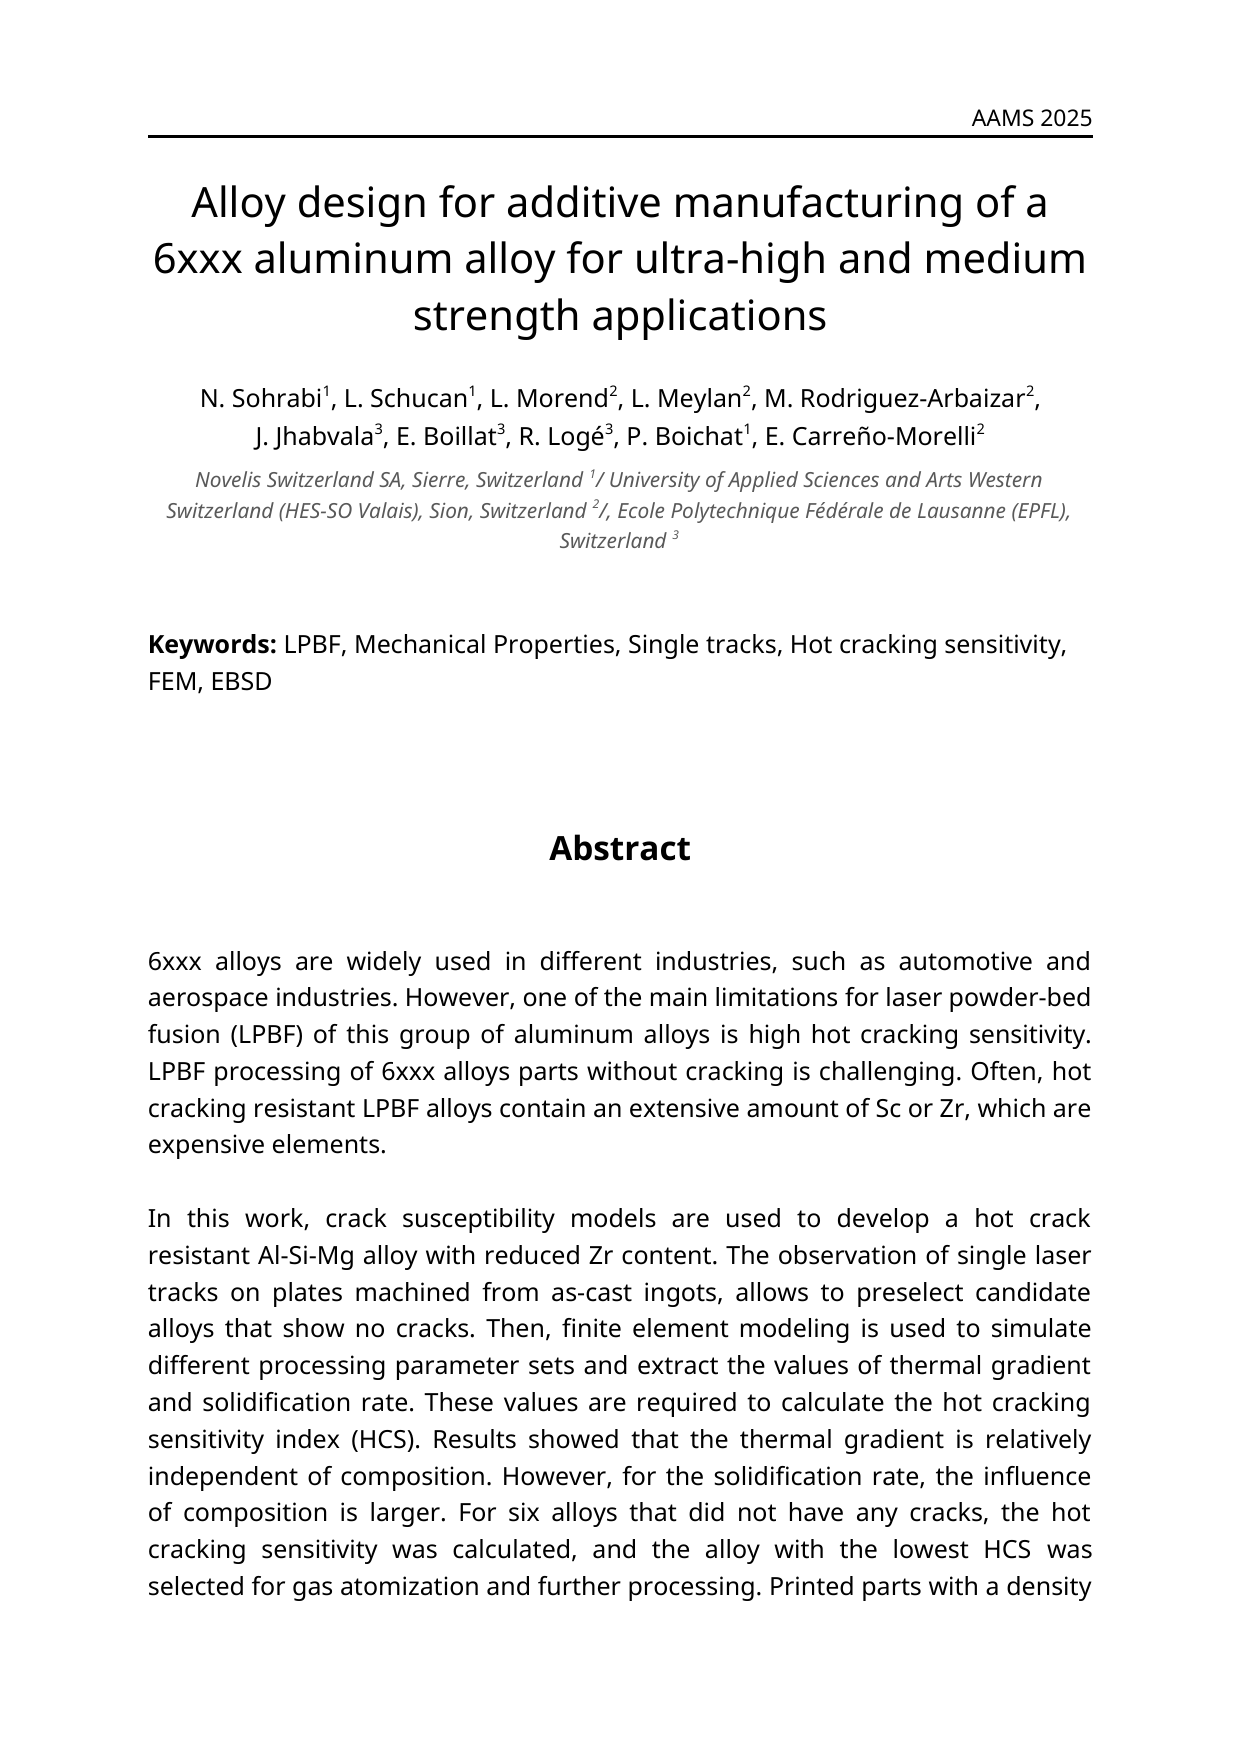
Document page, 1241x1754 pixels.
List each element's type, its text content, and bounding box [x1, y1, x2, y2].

text Keywords: LPBF, Mechanical Properties, Single tracks, Hot cracking sensitivity, FEM, EBSD [148, 627, 1093, 698]
text 6xxx alloys are widely used in different industries, such as automotive and aerospace industries. However, one of the main limitations for laser powder-bed fusion (LPBF) of this group of aluminum alloys is high hot cracking sensitivity. LPBF processing of 6xxx alloys parts without cracking is challenging. Often, hot cracking resistant LPBF alloys contain an extensive amount of Sc or Zr, which are expensive elements. [148, 943, 1093, 1161]
text Novelis Switzerland SA, Sierre, Switzerland 1/ University of Applied Sciences and Arts Western Switzerland (HES-SO Valais), Sion, Switzerland 2/, Ecole Polytechnique Fédérale de Lausanne (EPFL), Switzerland 3 [148, 465, 1093, 555]
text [148, 1201, 1093, 1602]
text Abstract [148, 824, 1093, 870]
text N. Sohrabi1, L. Schucan1, L. Morend2, L. Meylan2, M. Rodriguez-Arbaizar2, [148, 380, 1093, 414]
text J. Jhabvala3, E. Boillat3, R. Logé3, P. Boichat1, E. Carreño-Morelli2 [148, 419, 1093, 453]
text Alloy design for additive manufacturing of a 6xxx aluminum alloy for ultra-high and medium strength applications [148, 173, 1093, 343]
